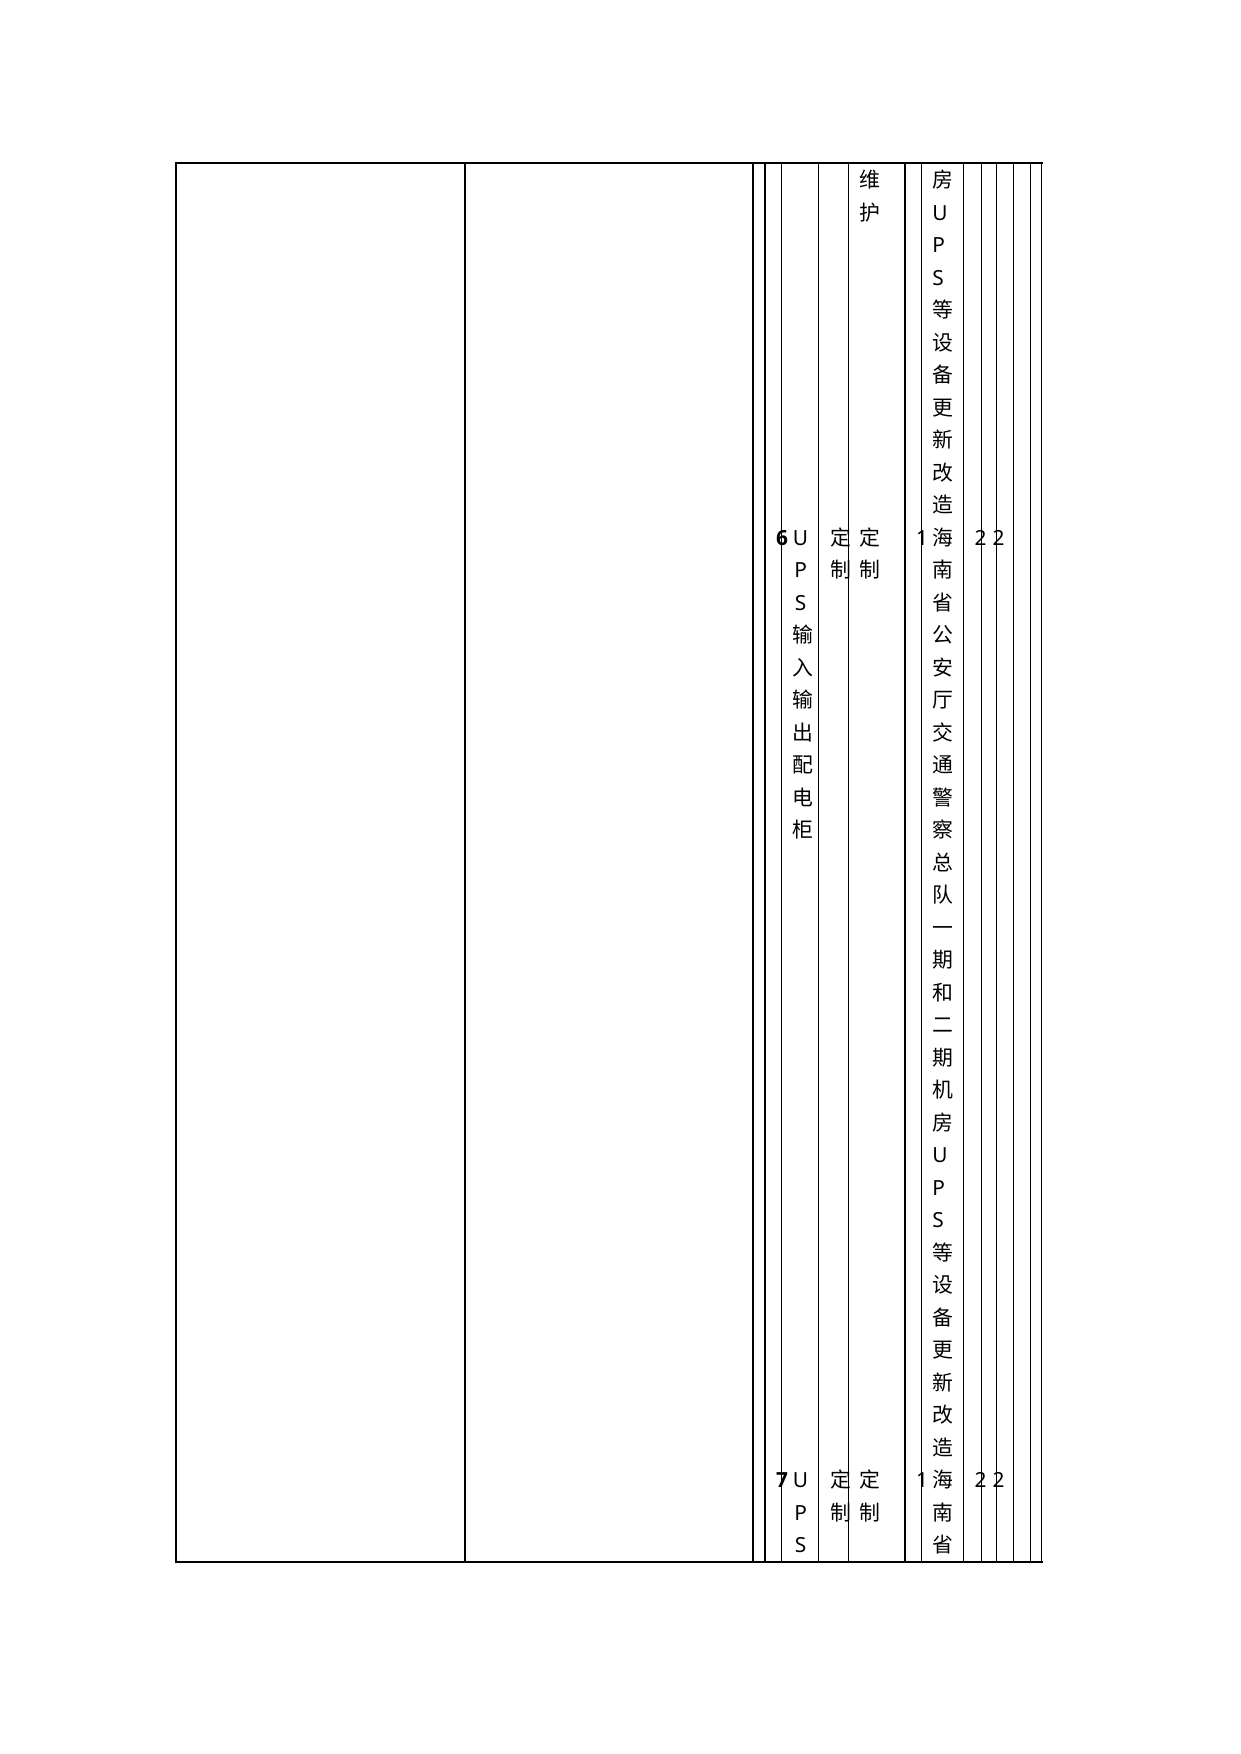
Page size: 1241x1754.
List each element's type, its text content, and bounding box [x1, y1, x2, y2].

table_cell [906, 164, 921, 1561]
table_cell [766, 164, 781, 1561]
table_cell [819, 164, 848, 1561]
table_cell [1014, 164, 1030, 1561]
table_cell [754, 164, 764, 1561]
table_cell 1 [177, 164, 464, 1561]
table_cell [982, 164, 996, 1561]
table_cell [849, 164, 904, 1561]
table_cell [466, 164, 752, 1561]
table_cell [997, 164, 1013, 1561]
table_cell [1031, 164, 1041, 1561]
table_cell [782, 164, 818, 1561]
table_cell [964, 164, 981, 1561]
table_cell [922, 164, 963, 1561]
